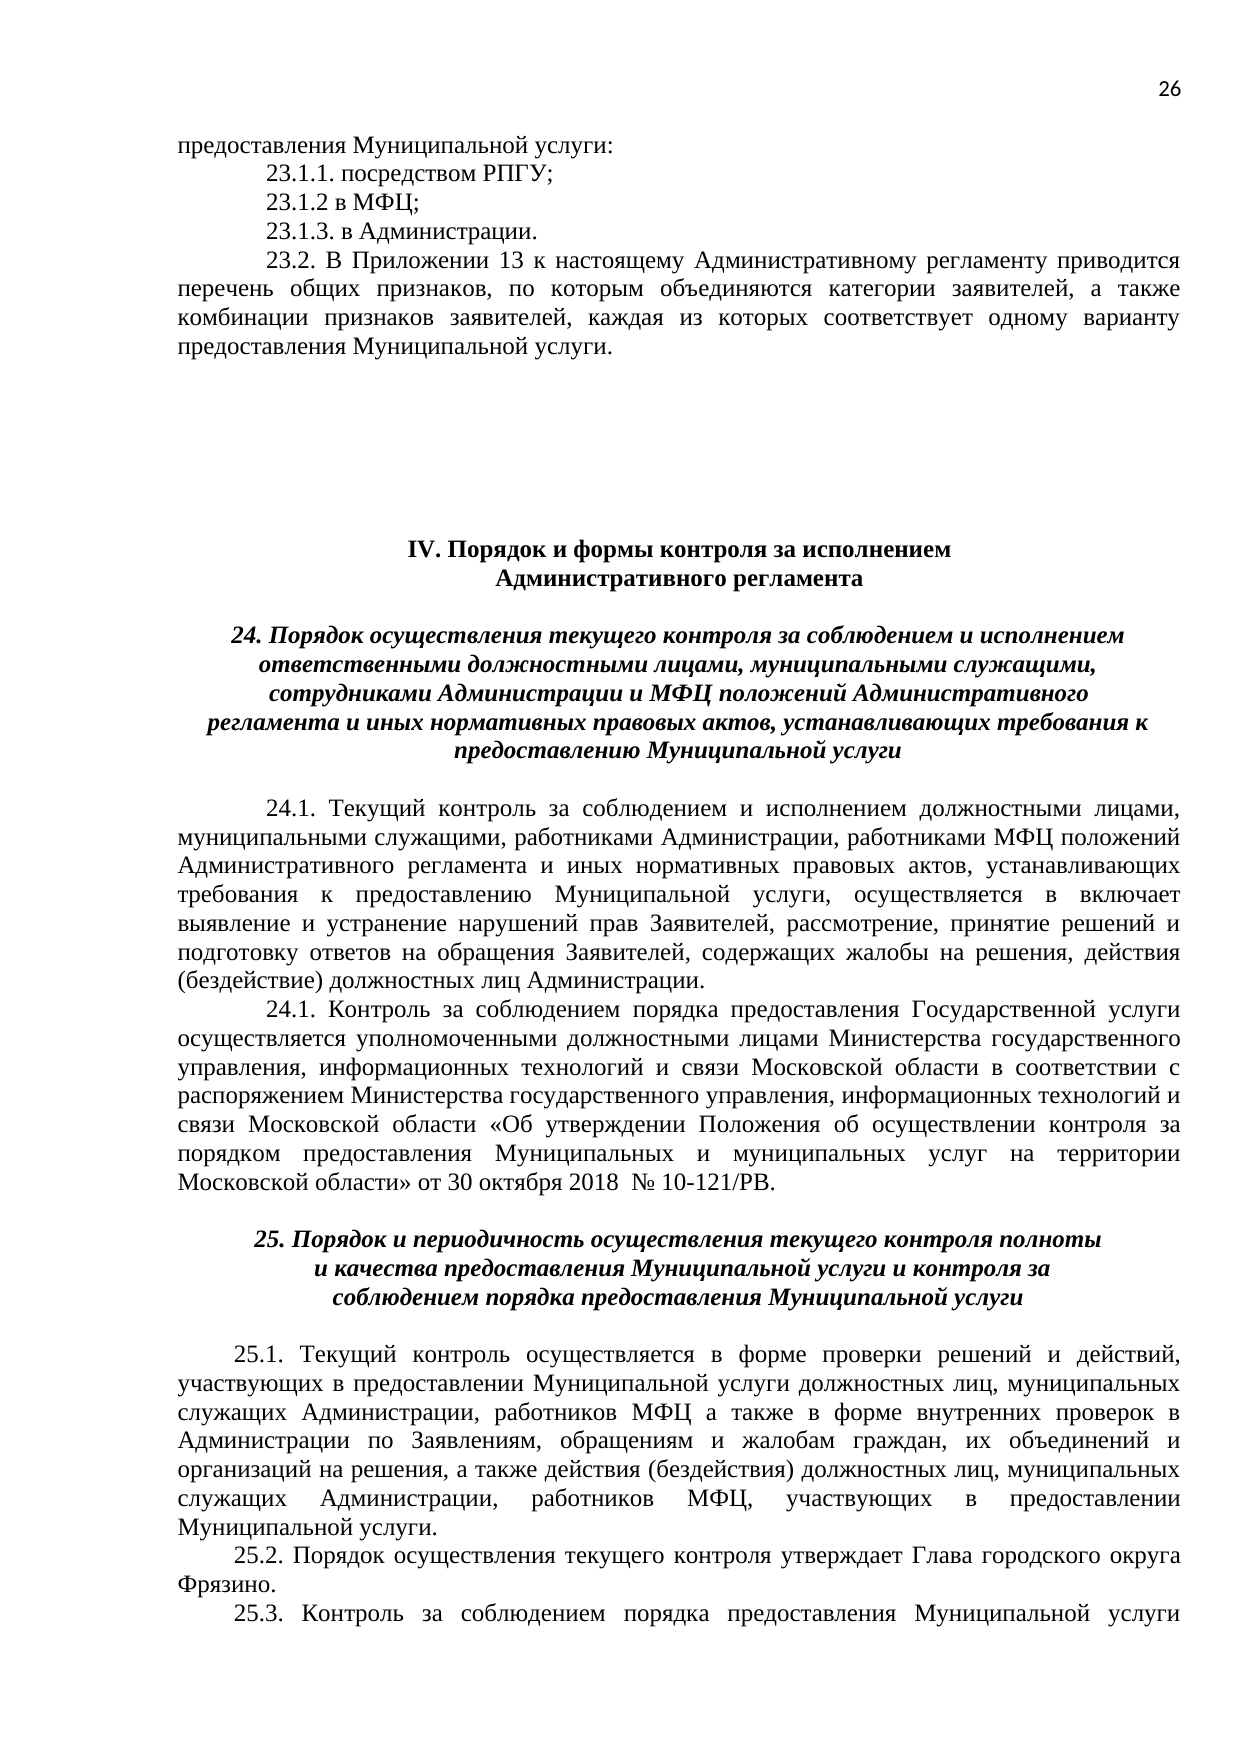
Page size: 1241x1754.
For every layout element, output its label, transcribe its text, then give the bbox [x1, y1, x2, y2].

text 23.1.3. в Администрации. [177, 216, 1181, 245]
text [177, 1598, 1181, 1627]
text 23.1.2 в МФЦ; [177, 187, 1181, 216]
text 25.1. Текущий контроль осуществляется в форме проверки решений и действий, участвующих в предоставлении Муниципальной услуги должностных лиц, муниципальных служащих Администрации, работников МФЦ а также в форме внутренних проверок в Администрации по Заявлениям, обращениям и жалобам граждан, их объединений и организаций на решения, а также действия (бездействия) должностных лиц, муниципальных служащих Администрации, работников МФЦ, участвующих в предоставлении Муниципальной услуги. [177, 1339, 1181, 1540]
title 25. Порядок и периодичность осуществления текущего контроля полноты [177, 1224, 1181, 1253]
text 24.1. Текущий контроль за соблюдением и исполнением должностными лицами, муниципальными служащими, работниками Администрации, работниками МФЦ положений Административного регламента и иных нормативных правовых актов, устанавливающих требования к предоставлению Муниципальной услуги, осуществляется в включает выявление и устранение нарушений прав Заявителей, рассмотрение, принятие решений и подготовку ответов на обращения Заявителей, содержащих жалобы на решения, действия (бездействие) должностных лиц Администрации. [177, 793, 1181, 994]
text 24. Порядок осуществления текущего контроля за соблюдением и исполнением ответственными должностными лицами, муниципальными служащими, сотрудниками Администрации и МФЦ положений Административного [177, 620, 1181, 707]
text регламента и иных нормативных правовых актов, устанавливающих требования к предоставлению Муниципальной услуги [177, 707, 1181, 764]
text 24.1. Контроль за соблюдением порядка предоставления Государственной услуги осуществляется уполномоченными должностными лицами Министерства государственного управления, информационных технологий и связи Московской области в соответствии с распоряжением Министерства государственного управления, информационных технологий и связи Московской области «Об утверждении Положения об осуществлении контроля за порядком предоставления Муниципальных и муниципальных услуг на территории Московской области» от 30 октября 2018 № 10-121/РВ. [177, 994, 1181, 1195]
text IV. Порядок и формы контроля за исполнением [177, 534, 1181, 563]
title и качества предоставления Муниципальной услуги и контроля за [177, 1253, 1181, 1282]
text 25.2. Порядок осуществления текущего контроля утверждает Глава городского округа Фрязино. [177, 1540, 1181, 1598]
text 23.2. В Приложении 13 к настоящему Административному регламенту приводится перечень общих признаков, по которым объединяются категории заявителей, а также комбинации признаков заявителей, каждая из которых соответствует одному варианту предоставления Муниципальной услуги. [177, 245, 1181, 360]
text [177, 130, 1181, 158]
title соблюдением порядка предоставления Муниципальной услуги [177, 1282, 1181, 1310]
text Административного регламента [177, 563, 1181, 592]
text 23.1.1. посредством РПГУ; [177, 158, 1181, 187]
